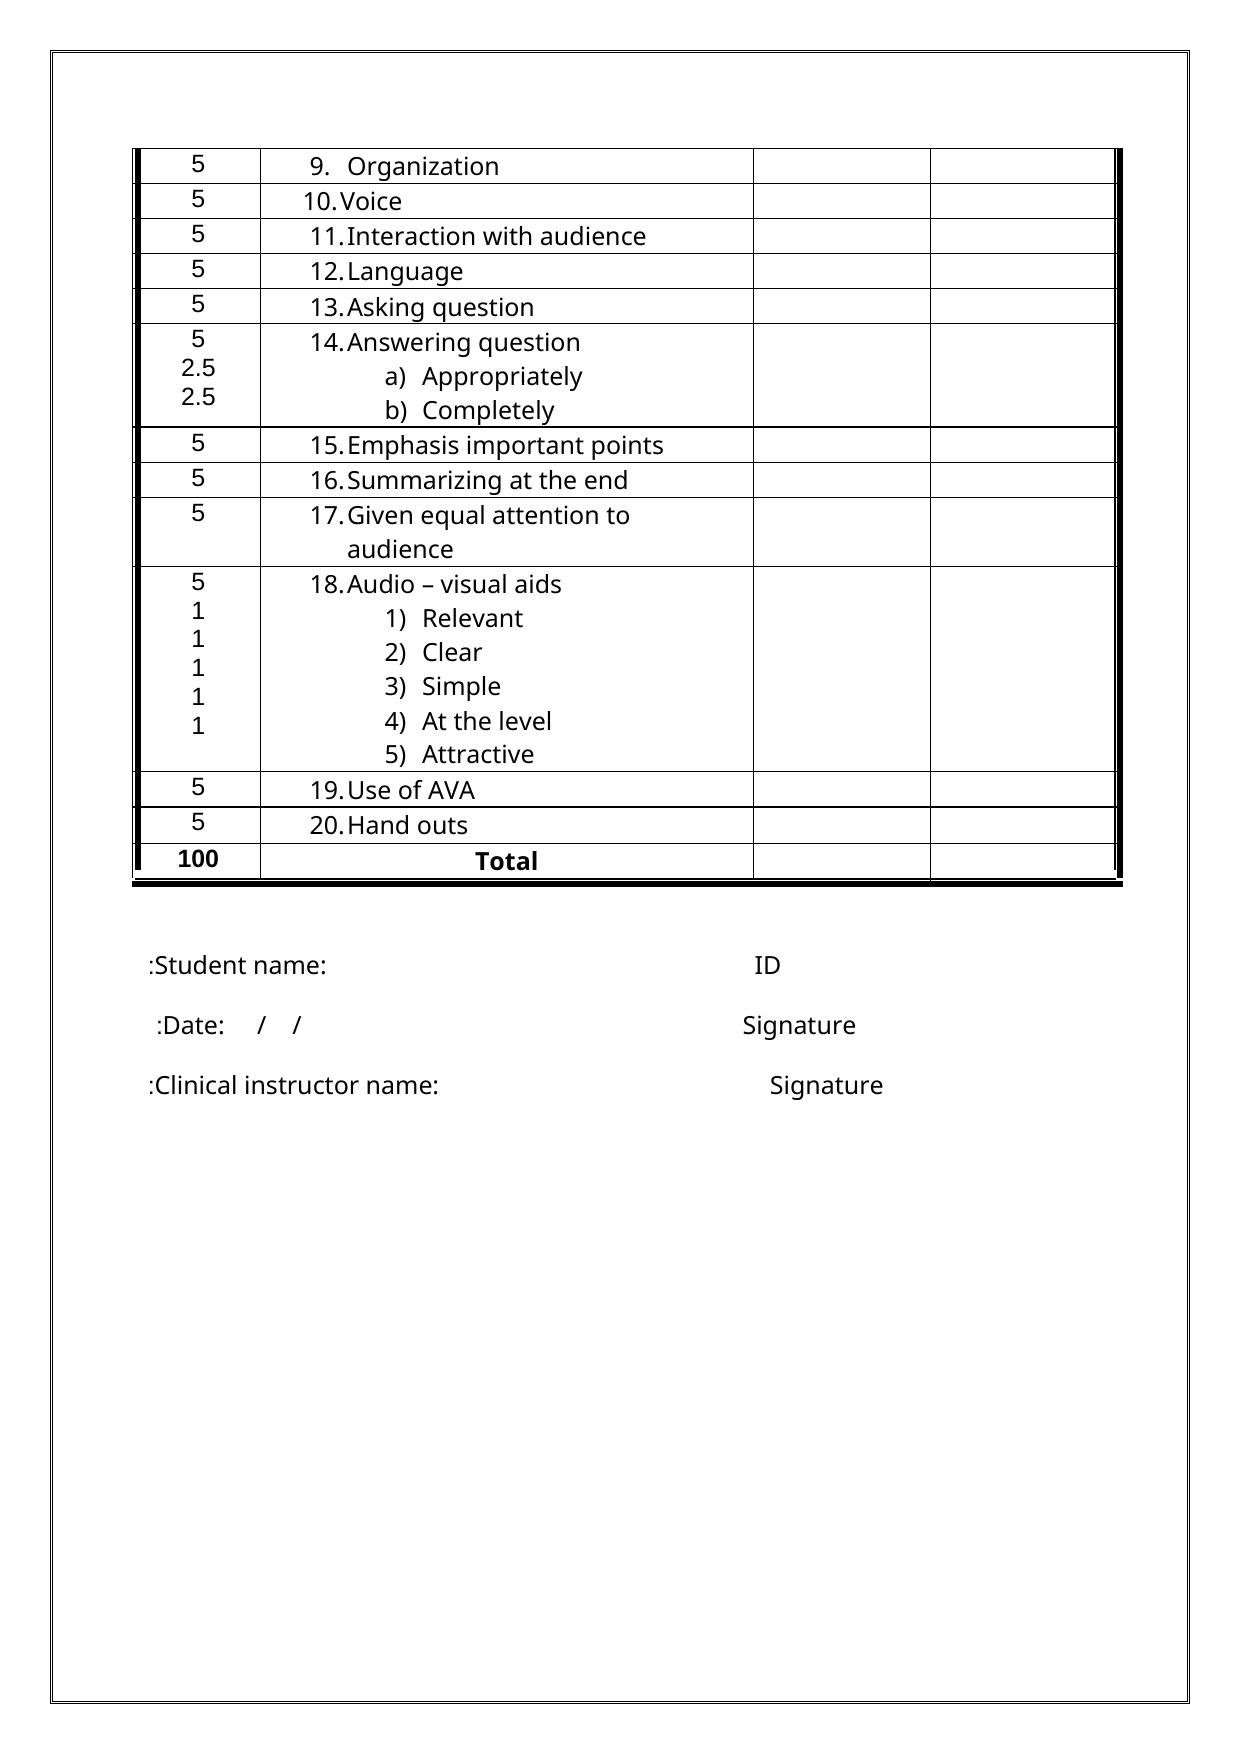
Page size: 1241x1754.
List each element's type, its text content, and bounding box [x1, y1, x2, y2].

table_cell Hand outs [261, 808, 753, 843]
table_cell [931, 463, 1114, 497]
table_cell Organization [261, 149, 753, 183]
table_cell 5 [141, 184, 260, 218]
table_cell [754, 844, 930, 878]
table_cell [931, 772, 1114, 806]
table_cell [754, 808, 930, 843]
table_cell [931, 844, 1117, 878]
table_cell 5 [141, 498, 260, 566]
table_cell [754, 428, 930, 462]
table_cell Summarizing at the end [261, 463, 753, 497]
table_cell [931, 324, 1114, 426]
table_cell 5 2.5 2.5 [141, 324, 260, 426]
table_cell Audio – visual aids Relevant Clear Simple At the level Attractive [261, 567, 753, 771]
table_cell [931, 808, 1114, 843]
text Clinical instructor name: Signature: [148, 1067, 1107, 1101]
table_cell Total [261, 844, 753, 878]
table_cell Voice [261, 184, 753, 218]
table_cell [754, 463, 930, 497]
table_cell Use of AVA [261, 772, 753, 806]
table_cell [754, 149, 930, 183]
table_cell Interaction with audience [261, 219, 753, 253]
table_cell Emphasis important points [261, 428, 753, 462]
table_cell Asking question [261, 289, 753, 323]
table_cell 5 [141, 254, 260, 288]
table_cell [931, 149, 1114, 183]
table_cell [931, 567, 1114, 771]
table_cell [931, 289, 1114, 323]
table_cell 5 [141, 149, 260, 183]
table_cell 5 [141, 219, 260, 253]
table_cell [754, 184, 930, 218]
table_cell [754, 567, 930, 771]
table_cell Language [261, 254, 753, 288]
table_cell [931, 184, 1114, 218]
table_cell [931, 428, 1114, 462]
table_cell [931, 254, 1114, 288]
table_cell 100 [136, 844, 260, 878]
table_cell 5 1 1 1 1 1 [141, 567, 260, 771]
table_cell 5 [141, 808, 260, 843]
table_cell 5 [141, 428, 260, 462]
text Date: / / Signature: [148, 1007, 1107, 1041]
table_cell Answering question Appropriately Completely [261, 324, 753, 426]
table_cell [754, 772, 930, 806]
table_cell [754, 219, 930, 253]
table_cell 5 [141, 463, 260, 497]
table_cell 5 [141, 772, 260, 806]
table_cell [754, 324, 930, 426]
table_cell [754, 289, 930, 323]
text Student name: ID: [148, 947, 1107, 981]
table_cell [754, 498, 930, 566]
table_cell [931, 219, 1114, 253]
table_cell Given equal attention to audience [261, 498, 753, 566]
table_cell [931, 498, 1114, 566]
table_cell 5 [141, 289, 260, 323]
table_cell [754, 254, 930, 288]
